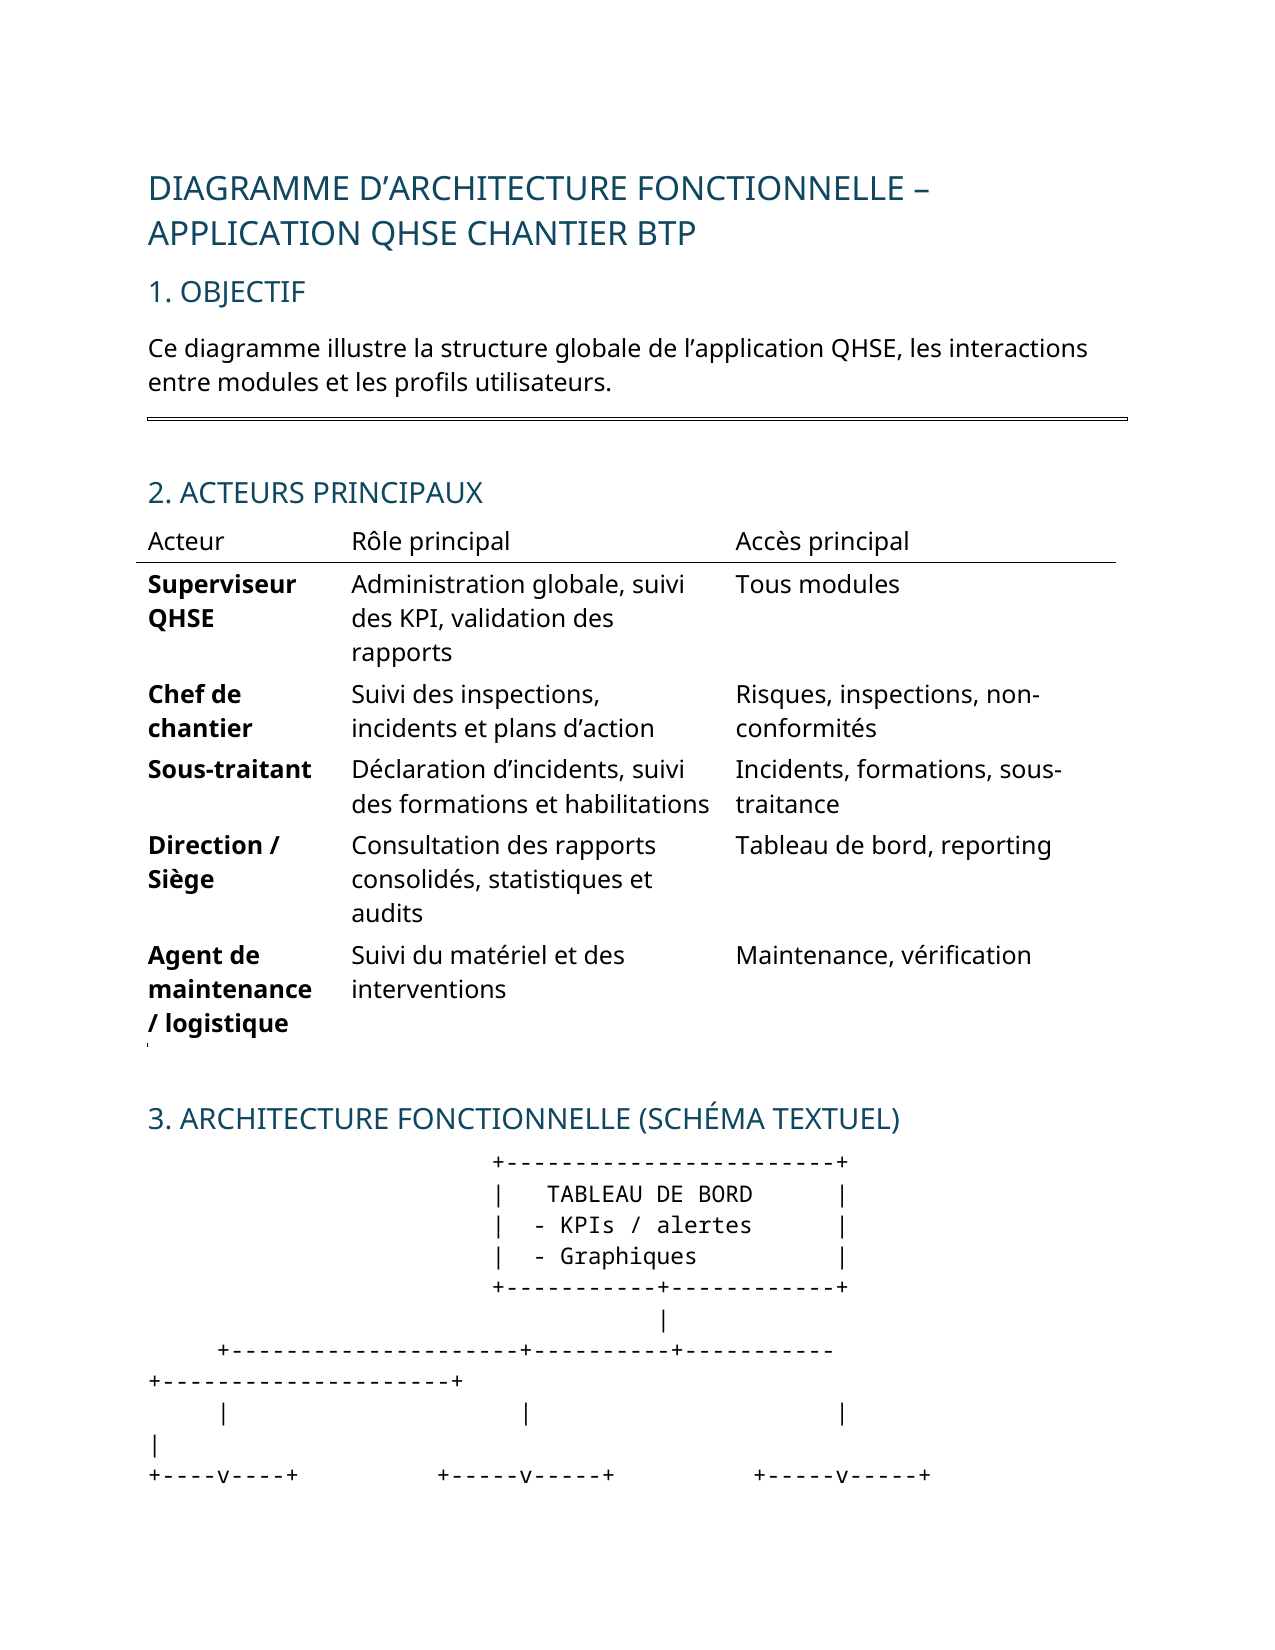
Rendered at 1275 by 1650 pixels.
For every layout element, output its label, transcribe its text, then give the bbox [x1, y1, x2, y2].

text Ce diagramme illustre la structure globale de l’application QHSE, les interactions entre modules et les profils utilisateurs. [148, 330, 1127, 398]
table_cell Risques, inspections, non-conformités [724, 673, 1116, 748]
table_cell Tableau de bord, reporting [724, 824, 1116, 934]
table_cell Incidents, formations, sous-traitance [724, 749, 1116, 824]
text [148, 1146, 1127, 1490]
table_header Acteur [136, 520, 340, 562]
subtitle 1. OBJECTIF [148, 272, 1127, 311]
table_cell Consultation des rapports consolidés, statistiques et audits [340, 824, 724, 934]
table_cell Suivi des inspections, incidents et plans d’action [340, 673, 724, 748]
table_cell Sous-traitant [136, 749, 340, 824]
table_cell Suivi du matériel et des interventions [340, 934, 724, 1043]
table_cell Déclaration d’incidents, suivi des formations et habilitations [340, 749, 724, 824]
table_cell Tous modules [724, 563, 1116, 673]
subtitle 3. ARCHITECTURE FONCTIONNELLE (SCHÉMA TEXTUEL) [148, 1098, 1127, 1138]
table_cell Direction / Siège [136, 824, 340, 934]
table_cell Administration globale, suivi des KPI, validation des rapports [340, 563, 724, 673]
table_header Accès principal [724, 520, 1116, 562]
table_cell Superviseur QHSE [136, 563, 340, 673]
table_header Rôle principal [340, 520, 724, 562]
subtitle DIAGRAMME D’ARCHITECTURE FONCTIONNELLE – APPLICATION QHSE CHANTIER BTP [148, 164, 1127, 255]
table_cell Agent de maintenance / logistique [136, 934, 340, 1043]
table_cell Maintenance, vérification [724, 934, 1116, 1043]
subtitle 2. ACTEURS PRINCIPAUX [148, 472, 1127, 512]
table_cell Chef de chantier [136, 673, 340, 748]
